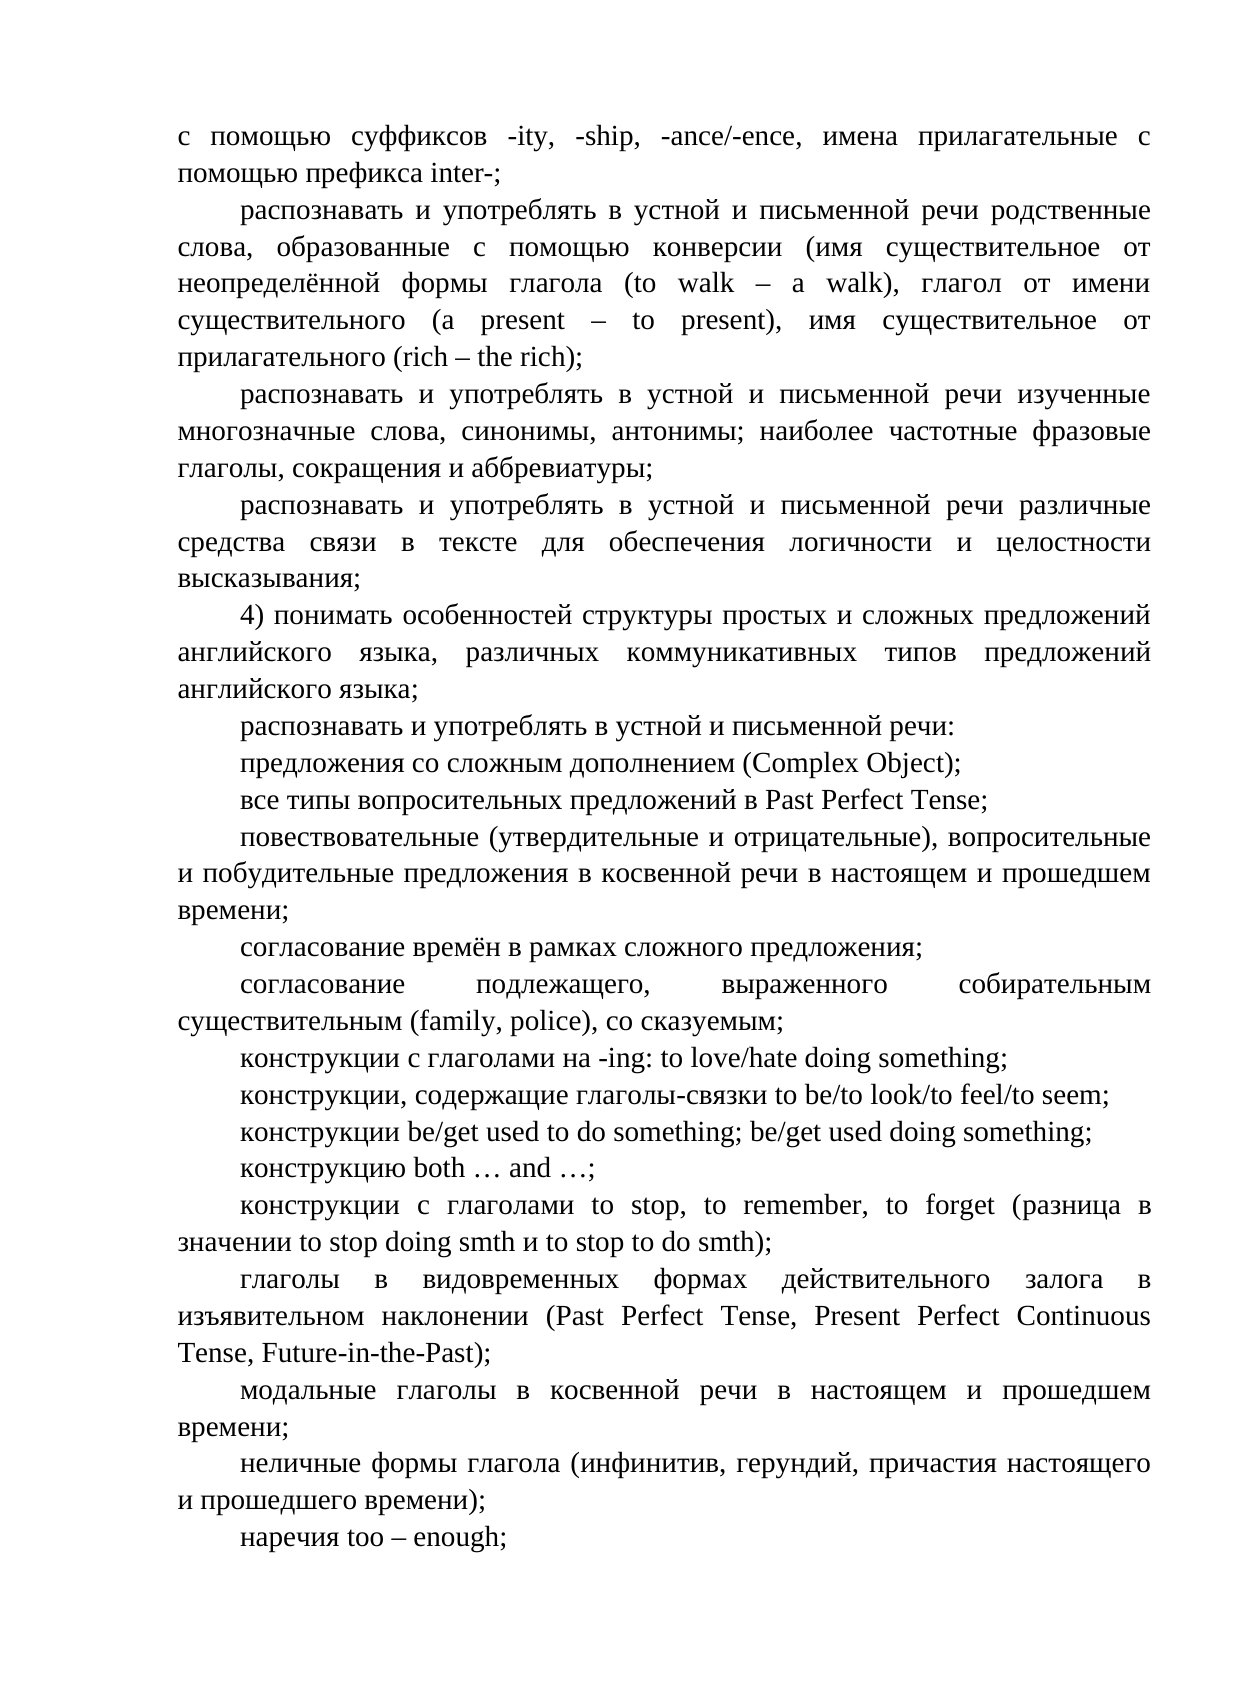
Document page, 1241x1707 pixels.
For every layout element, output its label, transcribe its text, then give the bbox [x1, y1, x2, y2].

text согласование подлежащего, выраженного собирательным существительным (family, police), со сказуемым; [177, 966, 1152, 1037]
text наречия too – enough; [177, 1519, 1152, 1553]
text глаголы в видовременных формах действительного залога в изъявительном наклонении (Past Perfect Tense, Present Perfect Continuous Tense, Future-in-the-Past); [177, 1261, 1152, 1368]
text модальные глаголы в косвенной речи в настоящем и прошедшем времени; [177, 1372, 1152, 1442]
text согласование времён в рамках сложного предложения; [177, 929, 1152, 963]
text распознавать и употреблять в устной и письменной речи изученные многозначные слова, синонимы, антонимы; наиболее частотные фразовые глаголы, сокращения и аббревиатуры; [177, 376, 1152, 483]
text распознавать и употреблять в устной и письменной речи различные средства связи в тексте для обеспечения логичности и целостности высказывания; [177, 487, 1152, 594]
text распознавать и употреблять в устной и письменной речи родственные слова, образованные с помощью конверсии (имя существительное от неопределённой формы глагола (to walk – a walk), глагол от имени существительного (a present – to present), имя существительное от прилагательного (rich – the rich); [177, 192, 1152, 373]
text 4) понимать особенностей структуры простых и сложных предложений английского языка, различных коммуникативных типов предложений английского языка; [177, 597, 1152, 705]
text конструкцию both … and …; [177, 1151, 1152, 1184]
text конструкции, содержащие глаголы-связки to be/to look/to feel/to seem; [177, 1077, 1152, 1110]
text все типы вопросительных предложений в Past Perfect Tense; [177, 782, 1152, 815]
text неличные формы глагола (инфинитив, герундий, причастия настоящего и прошедшего времени); [177, 1446, 1152, 1516]
text конструкции с глаголами на -ing: to love/hate doing something; [177, 1040, 1152, 1073]
text распознавать и употреблять в устной и письменной речи: [177, 708, 1152, 742]
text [177, 118, 1152, 188]
text повествовательные (утвердительные и отрицательные), вопросительные и побудительные предложения в косвенной речи в настоящем и прошедшем времени; [177, 819, 1152, 926]
text предложения со сложным дополнением (Complex Object); [177, 745, 1152, 778]
text конструкции be/get used to do something; be/get used doing something; [177, 1114, 1152, 1147]
text конструкции c глаголами to stop, to remember, to forget (разница в значении to stop doing smth и to stop to do smth); [177, 1187, 1152, 1258]
